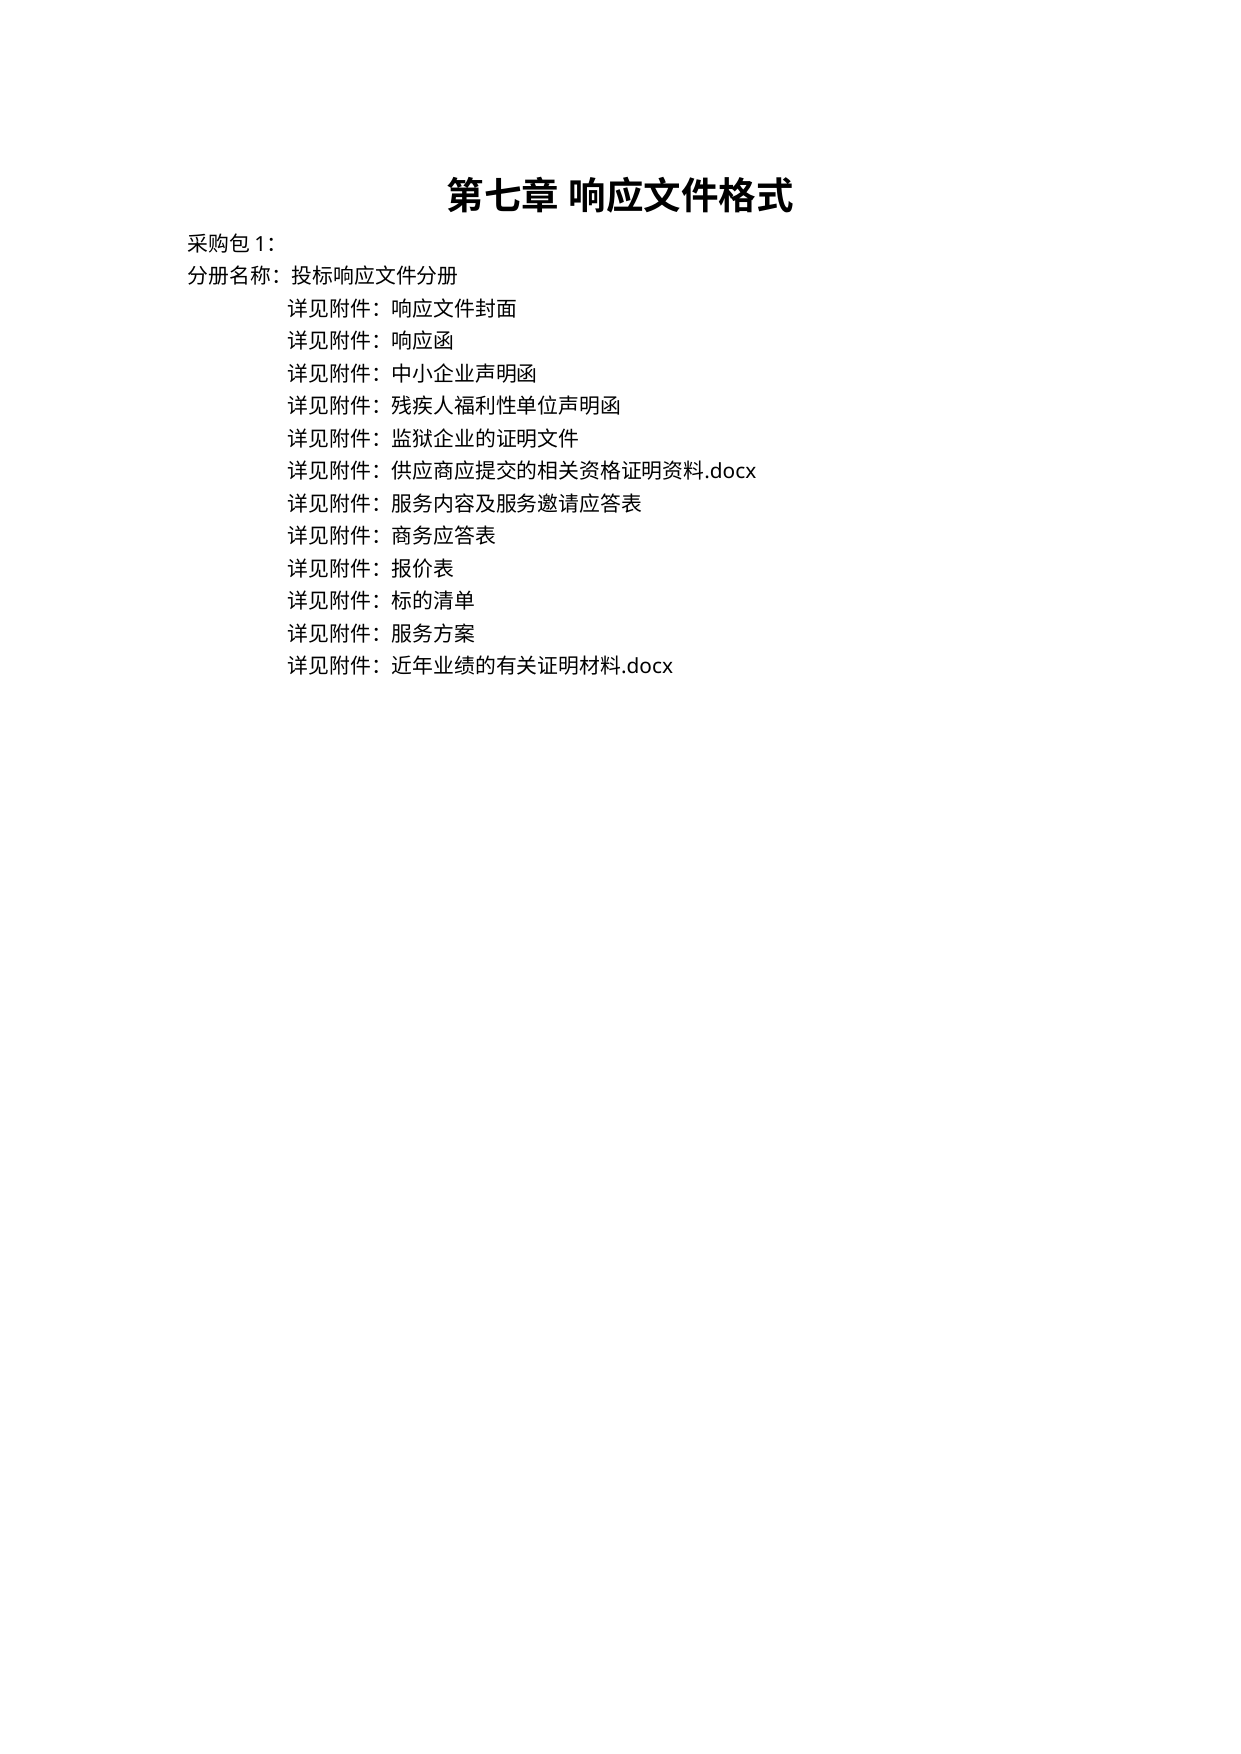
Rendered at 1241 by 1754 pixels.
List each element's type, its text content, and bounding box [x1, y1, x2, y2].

text 详见附件：商务应答表 [187, 519, 1053, 552]
text 第七章 响应文件格式 [187, 162, 1053, 227]
text 详见附件：标的清单 [187, 584, 1053, 617]
text 详见附件：响应函 [187, 324, 1053, 357]
text 详见附件：残疾人福利性单位声明函 [187, 389, 1053, 422]
text 详见附件：报价表 [187, 552, 1053, 584]
text 详见附件：响应文件封面 [187, 292, 1053, 324]
text 详见附件：中小企业声明函 [187, 357, 1053, 389]
text 详见附件：近年业绩的有关证明材料.docx [187, 649, 1053, 682]
text 详见附件：服务方案 [187, 617, 1053, 649]
text 采购包1： [187, 227, 1053, 259]
text 详见附件：服务内容及服务邀请应答表 [187, 487, 1053, 519]
text 详见附件：供应商应提交的相关资格证明资料.docx [187, 454, 1053, 487]
text 分册名称：投标响应文件分册 [187, 259, 1053, 292]
text 详见附件：监狱企业的证明文件 [187, 422, 1053, 454]
